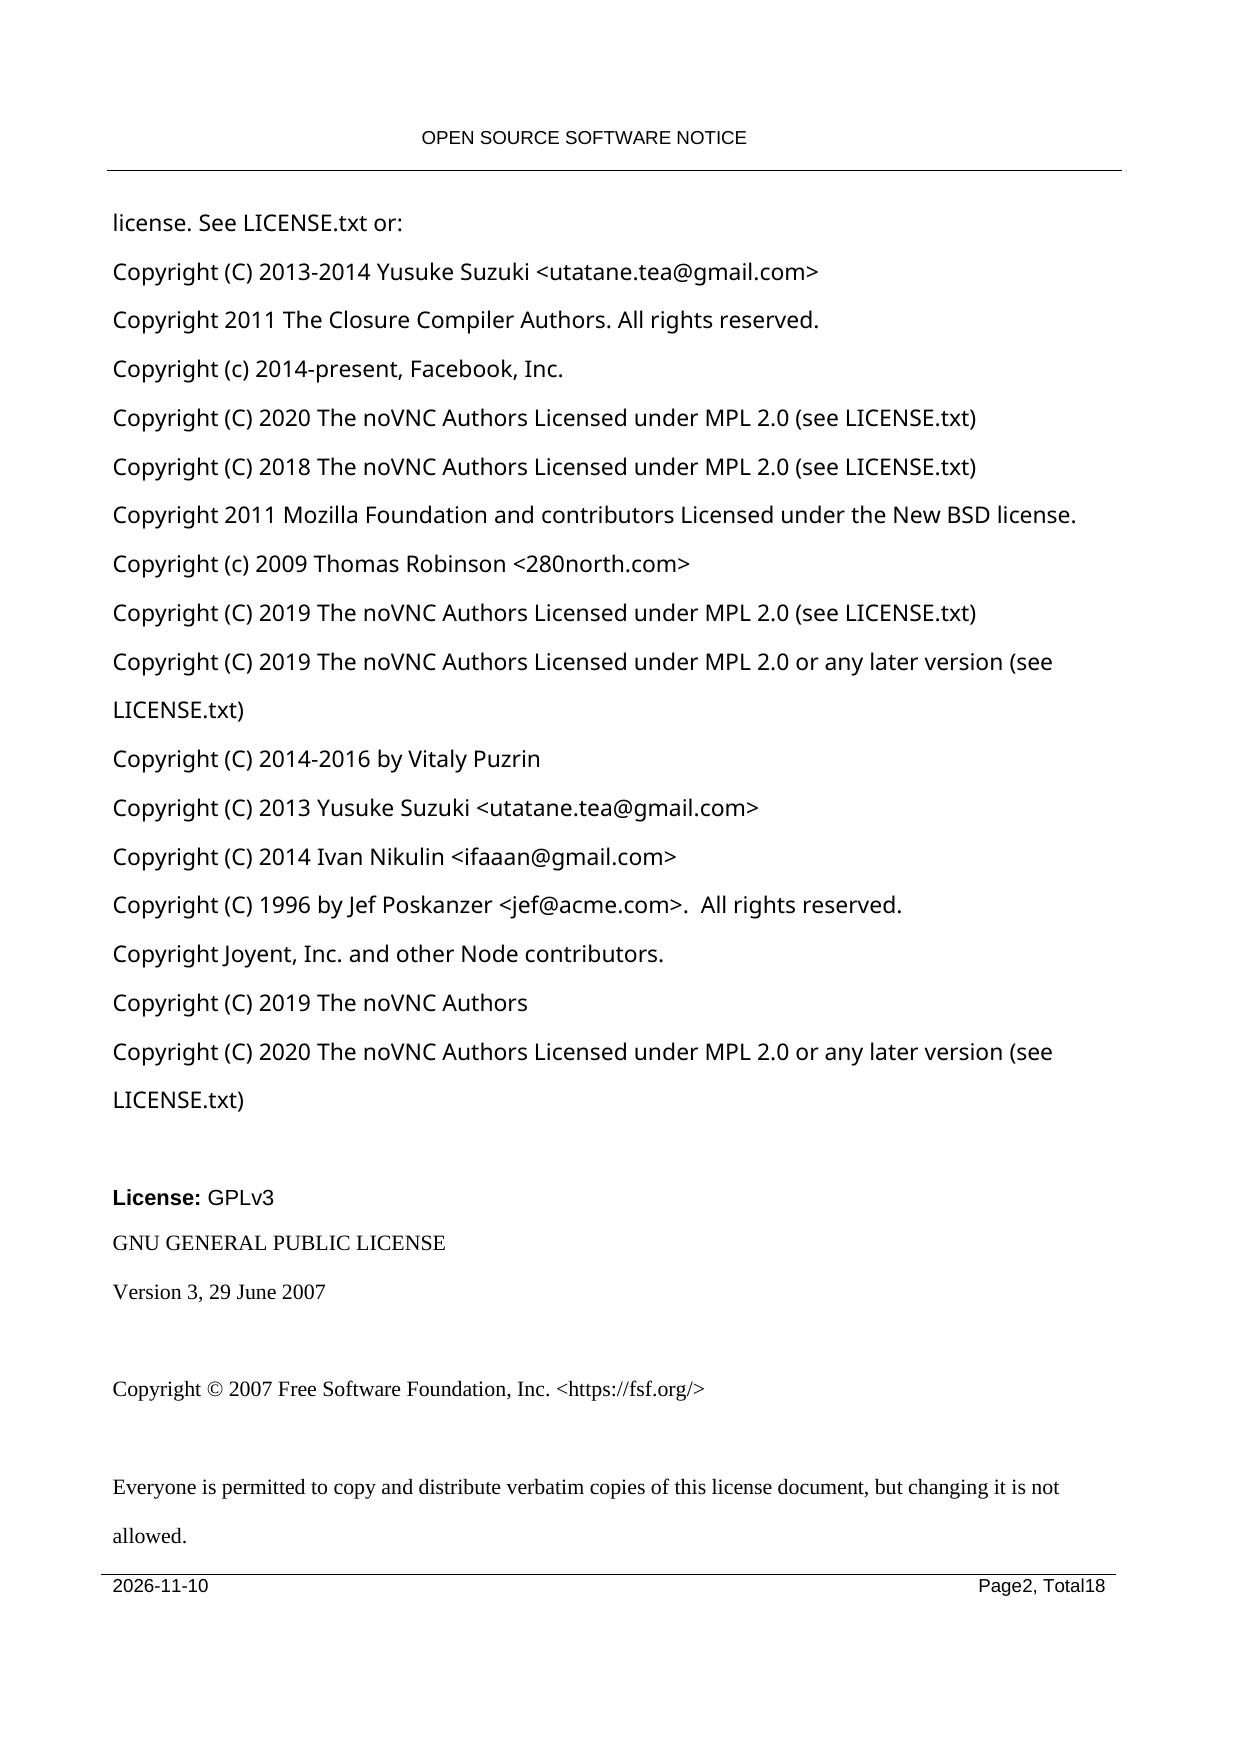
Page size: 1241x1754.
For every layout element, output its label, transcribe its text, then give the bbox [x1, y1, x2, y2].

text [112, 206, 1128, 1165]
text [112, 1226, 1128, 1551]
text License: GPLv3 [112, 1181, 1128, 1214]
